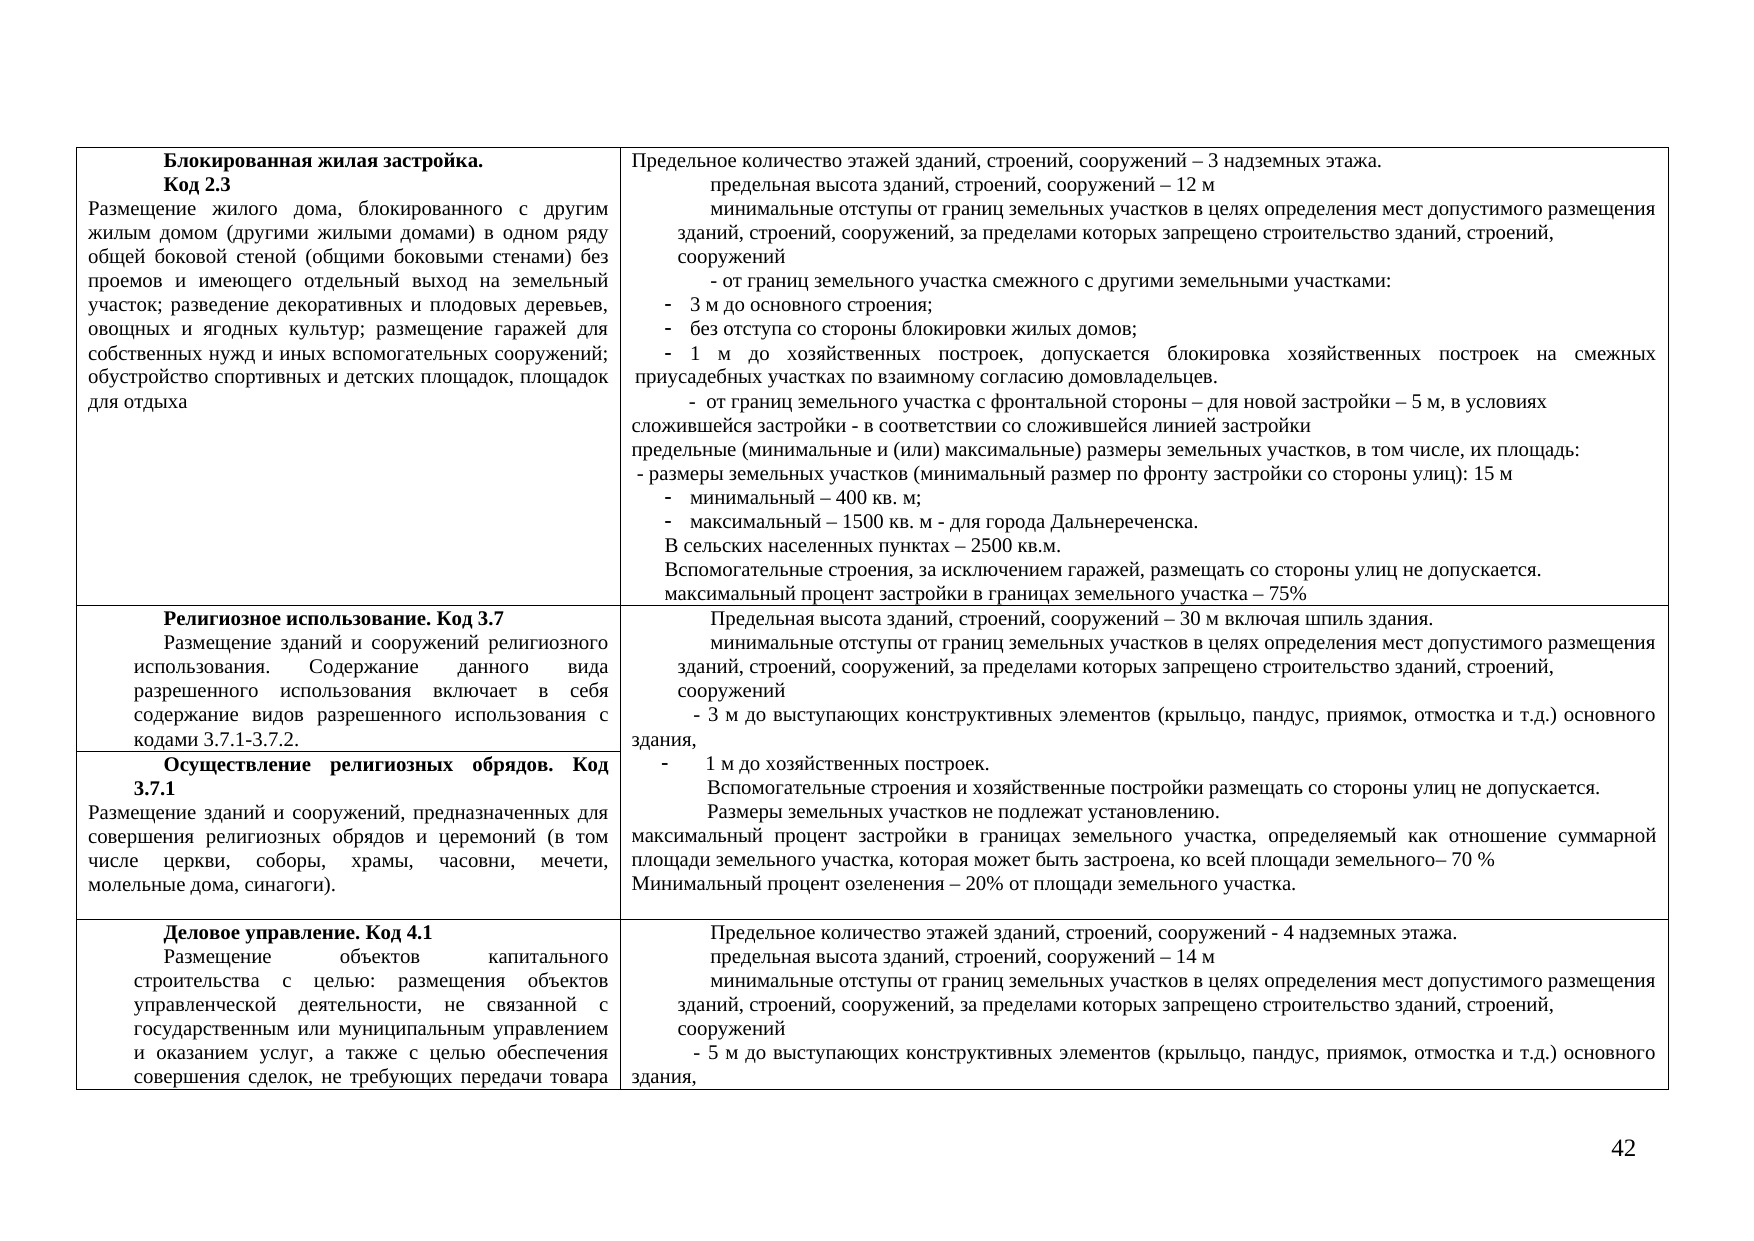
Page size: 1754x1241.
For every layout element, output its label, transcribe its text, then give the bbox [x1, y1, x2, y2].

table_cell Осуществление религиозных обрядов. Код 3.7.1 Размещение зданий и сооружений, предназначенных для совершения религиозных обрядов и церемоний (в том числе церкви, соборы, храмы, часовни, мечети, молельные дома, синагоги). [77, 752, 620, 919]
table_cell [77, 920, 620, 1088]
table_cell Предельное количество этажей зданий, строений, сооружений – 3 надземных этажа. предельная высота зданий, строений, сооружений – 12 м минимальные отступы от границ земельных участков в целях определения мест допустимого размещения зданий, строений, сооружений, за пределами которых запрещено строительство зданий, строений, сооружений - от границ земельного участка смежного с другими земельными участками: 3 м до основного строения; без отступа со стороны блокировки жилых домов; 1 м до хозяйственных построек, допускается блокировка хозяйственных построек на смежных приусадебных участках по взаимному согласию домовладельцев. - от границ земельного участка с фронтальной стороны – для новой застройки – 5 м, в условиях сложившейся застройки - в соответствии со сложившейся линией застройки предельные (минимальные и (или) максимальные) размеры земельных участков, в том числе, их площадь: - размеры земельных участков (минимальный размер по фронту застройки со стороны улиц): 15 м минимальный – 400 кв. м; максимальный – 1500 кв. м - для города Дальнереченска. В сельских населенных пунктах – 2500 кв.м. Вспомогательные строения, за исключением гаражей, размещать со стороны улиц не допускается. максимальный процент застройки в границах земельного участка – 75% [621, 148, 1668, 605]
table_cell Религиозное использование. Код 3.7 Размещение зданий и сооружений религиозного использования. Содержание данного вида разрешенного использования включает в себя содержание видов разрешенного использования с кодами 3.7.1-3.7.2. [77, 606, 620, 751]
table_cell Предельная высота зданий, строений, сооружений – 30 м включая шпиль здания. минимальные отступы от границ земельных участков в целях определения мест допустимого размещения зданий, строений, сооружений, за пределами которых запрещено строительство зданий, строений, сооружений - 3 м до выступающих конструктивных элементов (крыльцо, пандус, приямок, отмостка и т.д.) основного здания, 1 м до хозяйственных построек. Вспомогательные строения и хозяйственные постройки размещать со стороны улиц не допускается. Размеры земельных участков не подлежат установлению. максимальный процент застройки в границах земельного участка, определяемый как отношение суммарной площади земельного участка, которая может быть застроена, ко всей площади земельного– 70 % Минимальный процент озеленения – 20% от площади земельного участка. [621, 606, 1668, 919]
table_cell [621, 920, 1668, 1088]
table_cell Блокированная жилая застройка. Код 2.3 Размещение жилого дома, блокированного с другим жилым домом (другими жилыми домами) в одном ряду общей боковой стеной (общими боковыми стенами) без проемов и имеющего отдельный выход на земельный участок; разведение декоративных и плодовых деревьев, овощных и ягодных культур; размещение гаражей для собственных нужд и иных вспомогательных сооружений; обустройство спортивных и детских площадок, площадок для отдыха [77, 148, 620, 605]
